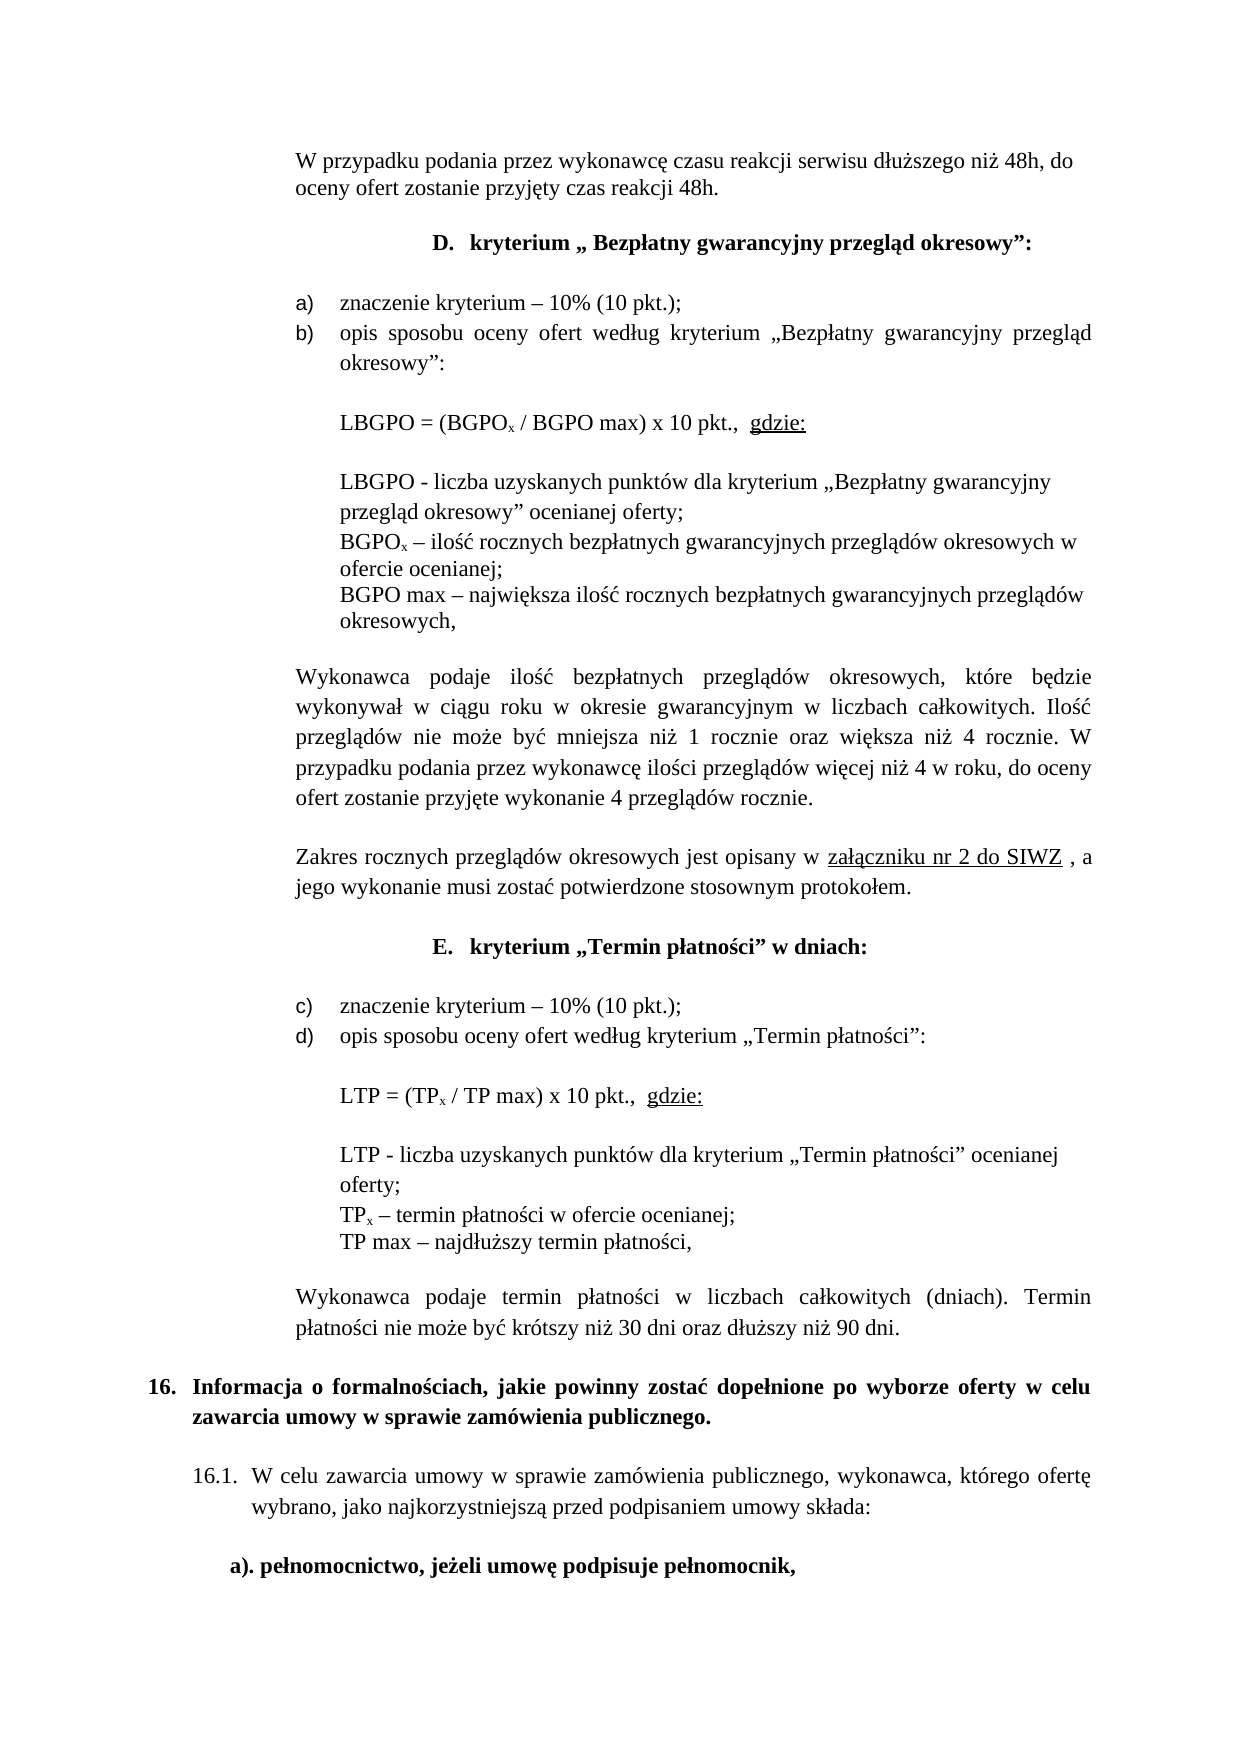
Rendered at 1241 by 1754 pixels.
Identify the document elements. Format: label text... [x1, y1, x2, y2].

list kryterium „Termin płatności” w dniach: [432, 933, 1093, 959]
text W przypadku podania przez wykonawcę czasu reakcji serwisu dłuższego niż 48h, do oceny ofert zostanie przyjęty czas reakcji 48h. [295, 148, 1093, 200]
text TP max – najdłuższy termin płatności, [339, 1228, 1093, 1254]
text TPx – termin płatności w ofercie ocenianej; [339, 1202, 1093, 1228]
list znaczenie kryterium – 10% (10 pkt.); [295, 992, 1093, 1018]
list opis sposobu oceny ofert według kryterium „Termin płatności”: [295, 1022, 1093, 1049]
text Zakres rocznych przeglądów okresowych jest opisany w załączniku nr 2 do SIWZ , a jego wykonanie musi zostać potwierdzone stosownym protokołem. [295, 843, 1093, 900]
list kryterium „ Bezpłatny gwarancyjny przegląd okresowy”: [432, 229, 1093, 256]
text a). pełnomocnictwo, jeżeli umowę podpisuje pełnomocnik, [229, 1552, 1093, 1578]
list opis sposobu oceny ofert według kryterium „Bezpłatny gwarancyjny przegląd okresowy”: [295, 319, 1093, 376]
text LBGPO - liczba uzyskanych punktów dla kryterium „Bezpłatny gwarancyjny przegląd okresowy” ocenianej oferty; [339, 468, 1093, 524]
text Wykonawca podaje termin płatności w liczbach całkowitych (dniach). Termin płatności nie może być krótszy niż 30 dni oraz dłuższy niż 90 dni. [295, 1283, 1093, 1340]
text BGPOx – ilość rocznych bezpłatnych gwarancyjnych przeglądów okresowych w ofercie ocenianej; [339, 528, 1093, 581]
text BGPO max – największa ilość rocznych bezpłatnych gwarancyjnych przeglądów okresowych, [339, 581, 1093, 634]
text LBGPO = (BGPOx / BGPO max) x 10 pkt., gdzie: [339, 409, 1093, 435]
text LTP - liczba uzyskanych punktów dla kryterium „Termin płatności” ocenianej oferty; [339, 1141, 1093, 1198]
list znaczenie kryterium – 10% (10 pkt.); [295, 289, 1093, 315]
text LTP = (TPx / TP max) x 10 pkt., gdzie: [339, 1082, 1093, 1108]
list Informacja o formalnościach, jakie powinny zostać dopełnione po wyborze oferty w celu zawarcia umowy w sprawie zamówienia publicznego. [148, 1373, 1093, 1429]
list W celu zawarcia umowy w sprawie zamówienia publicznego, wykonawca, którego ofertę wybrano, jako najkorzystniejszą przed podpisaniem umowy składa: [192, 1463, 1093, 1519]
text Wykonawca podaje ilość bezpłatnych przeglądów okresowych, które będzie wykonywał w ciągu roku w okresie gwarancyjnym w liczbach całkowitych. Ilość przeglądów nie może być mniejsza niż 1 rocznie oraz większa niż 4 rocznie. W przypadku podania przez wykonawcę ilości przeglądów więcej niż 4 w roku, do oceny ofert zostanie przyjęte wykonanie 4 przeglądów rocznie. [295, 663, 1093, 810]
